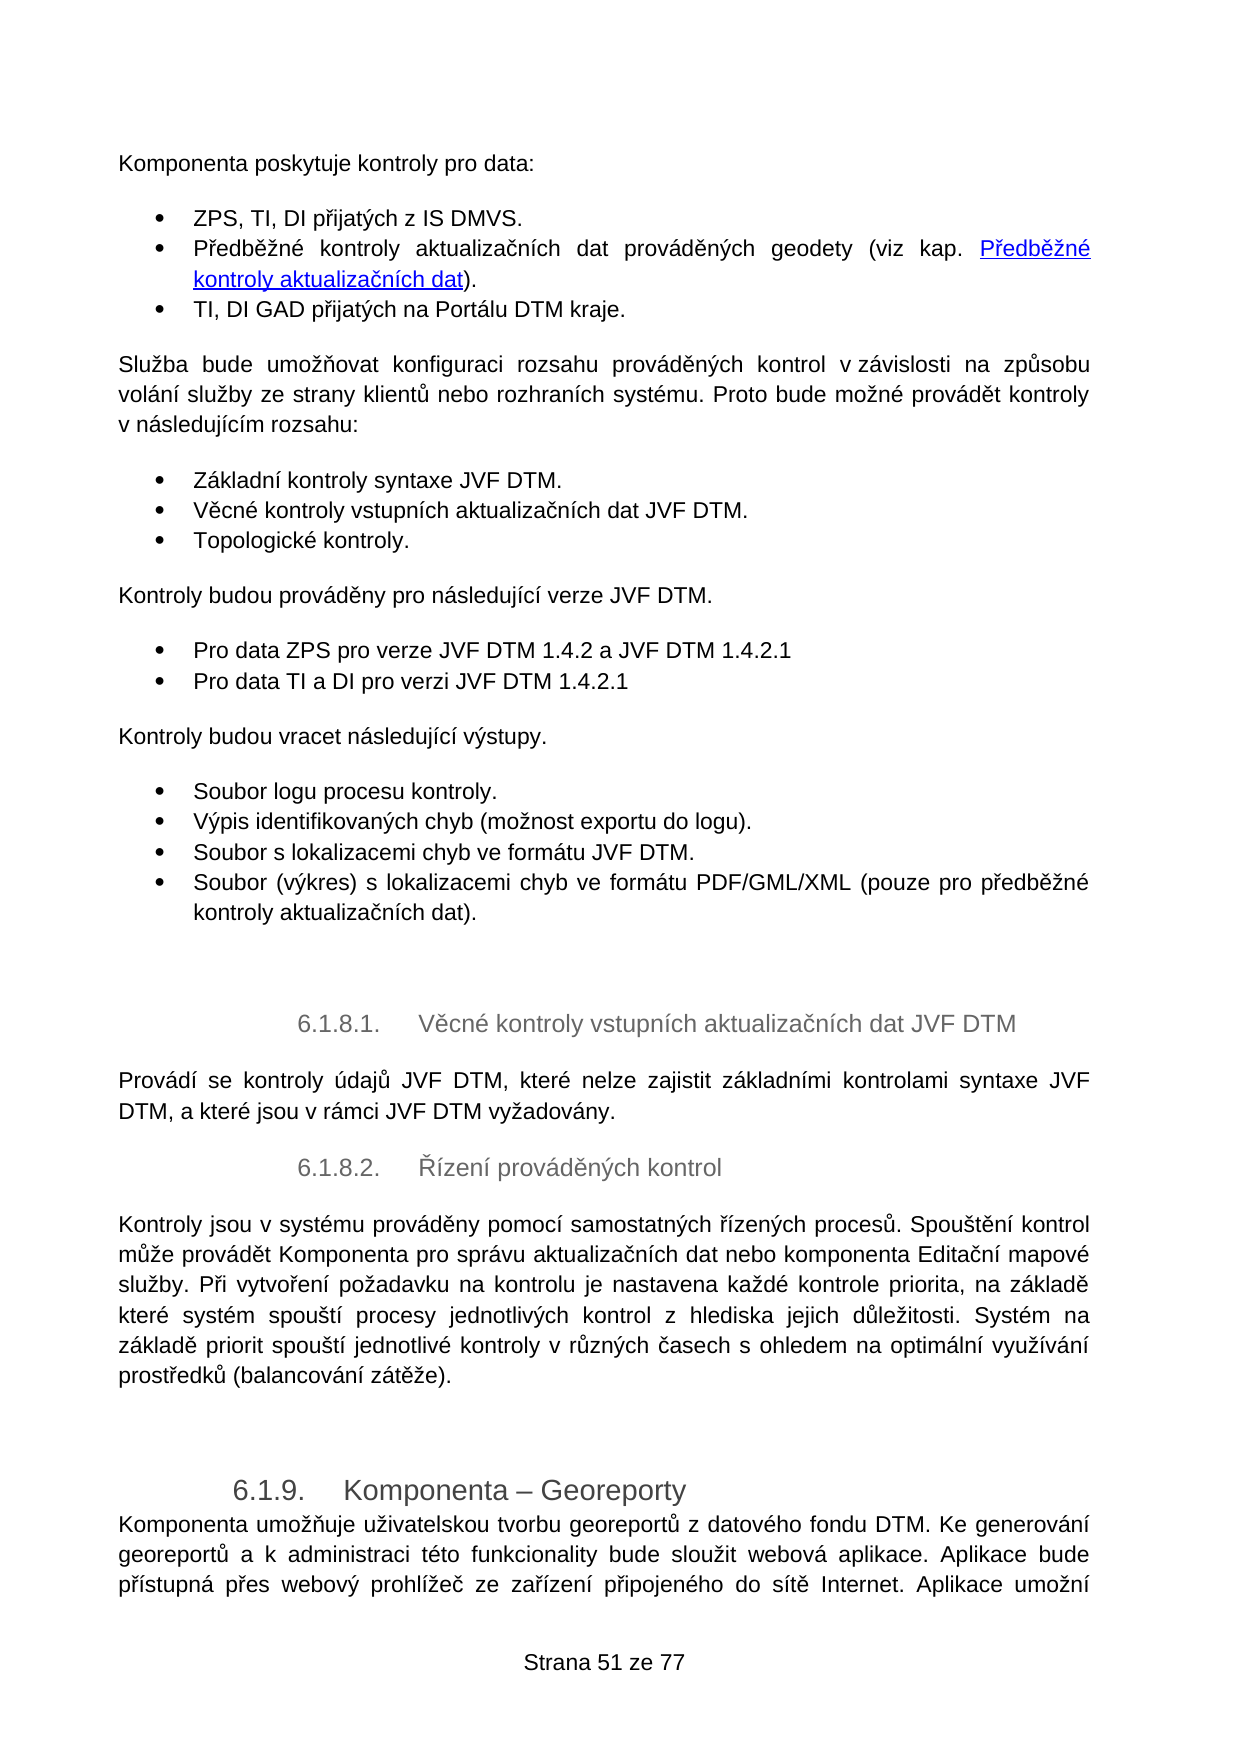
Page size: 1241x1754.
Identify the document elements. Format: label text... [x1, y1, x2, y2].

subtitle Komponenta – Georeporty [306, 1472, 1090, 1506]
text Kontroly budou vracet následující výstupy. [118, 723, 1090, 749]
list Pro data TI a DI pro verzi JVF DTM 1.4.2.1 [156, 668, 1090, 694]
list TI, DI GAD přijatých na Portálu DTM kraje. [156, 296, 1090, 322]
text Komponenta poskytuje kontroly pro data: [118, 150, 1090, 176]
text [118, 1511, 1090, 1598]
list Soubor logu procesu kontroly. [156, 778, 1090, 804]
subtitle Věcné kontroly vstupních aktualizačních dat JVF DTM [381, 1009, 1090, 1038]
text Kontroly budou prováděny pro následující verze JVF DTM. [118, 582, 1090, 609]
list Soubor s lokalizacemi chyb ve formátu JVF DTM. [156, 838, 1090, 865]
list Soubor (výkres) s lokalizacemi chyb ve formátu PDF/GML/XML (pouze pro předběžné kontroly aktualizačních dat). [156, 869, 1090, 925]
text Provádí se kontroly údajů JVF DTM, které nelze zajistit základními kontrolami syntaxe JVF DTM, a které jsou v rámci JVF DTM vyžadovány. [118, 1067, 1090, 1124]
list Věcné kontroly vstupních aktualizačních dat JVF DTM. [156, 497, 1090, 523]
list Předběžné kontroly aktualizačních dat prováděných geodety (viz kap. Předběžné kontroly aktualizačních dat). [156, 235, 1090, 292]
list Topologické kontroly. [156, 527, 1090, 553]
list ZPS, TI, DI přijatých z IS DMVS. [156, 205, 1090, 232]
subtitle Řízení prováděných kontrol [381, 1153, 1090, 1182]
list Výpis identifikovaných chyb (možnost exportu do logu). [156, 808, 1090, 835]
list Pro data ZPS pro verze JVF DTM 1.4.2 a JVF DTM 1.4.2.1 [156, 637, 1090, 664]
text Kontroly jsou v systému prováděny pomocí samostatných řízených procesů. Spouštění kontrol může provádět Komponenta pro správu aktualizačních dat nebo komponenta Editační mapové služby. Při vytvoření požadavku na kontrolu je nastavena každé kontrole priorita, na základě které systém spouští procesy jednotlivých kontrol z hlediska jejich důležitosti. Systém na základě priorit spouští jednotlivé kontroly v různých časech s ohledem na optimální využívání prostředků (balancování zátěže). [118, 1211, 1090, 1388]
text Služba bude umožňovat konfiguraci rozsahu prováděných kontrol v závislosti na způsobu volání služby ze strany klientů nebo rozhraních systému. Proto bude možné provádět kontroly v následujícím rozsahu: [118, 351, 1090, 438]
list Základní kontroly syntaxe JVF DTM. [156, 467, 1090, 493]
